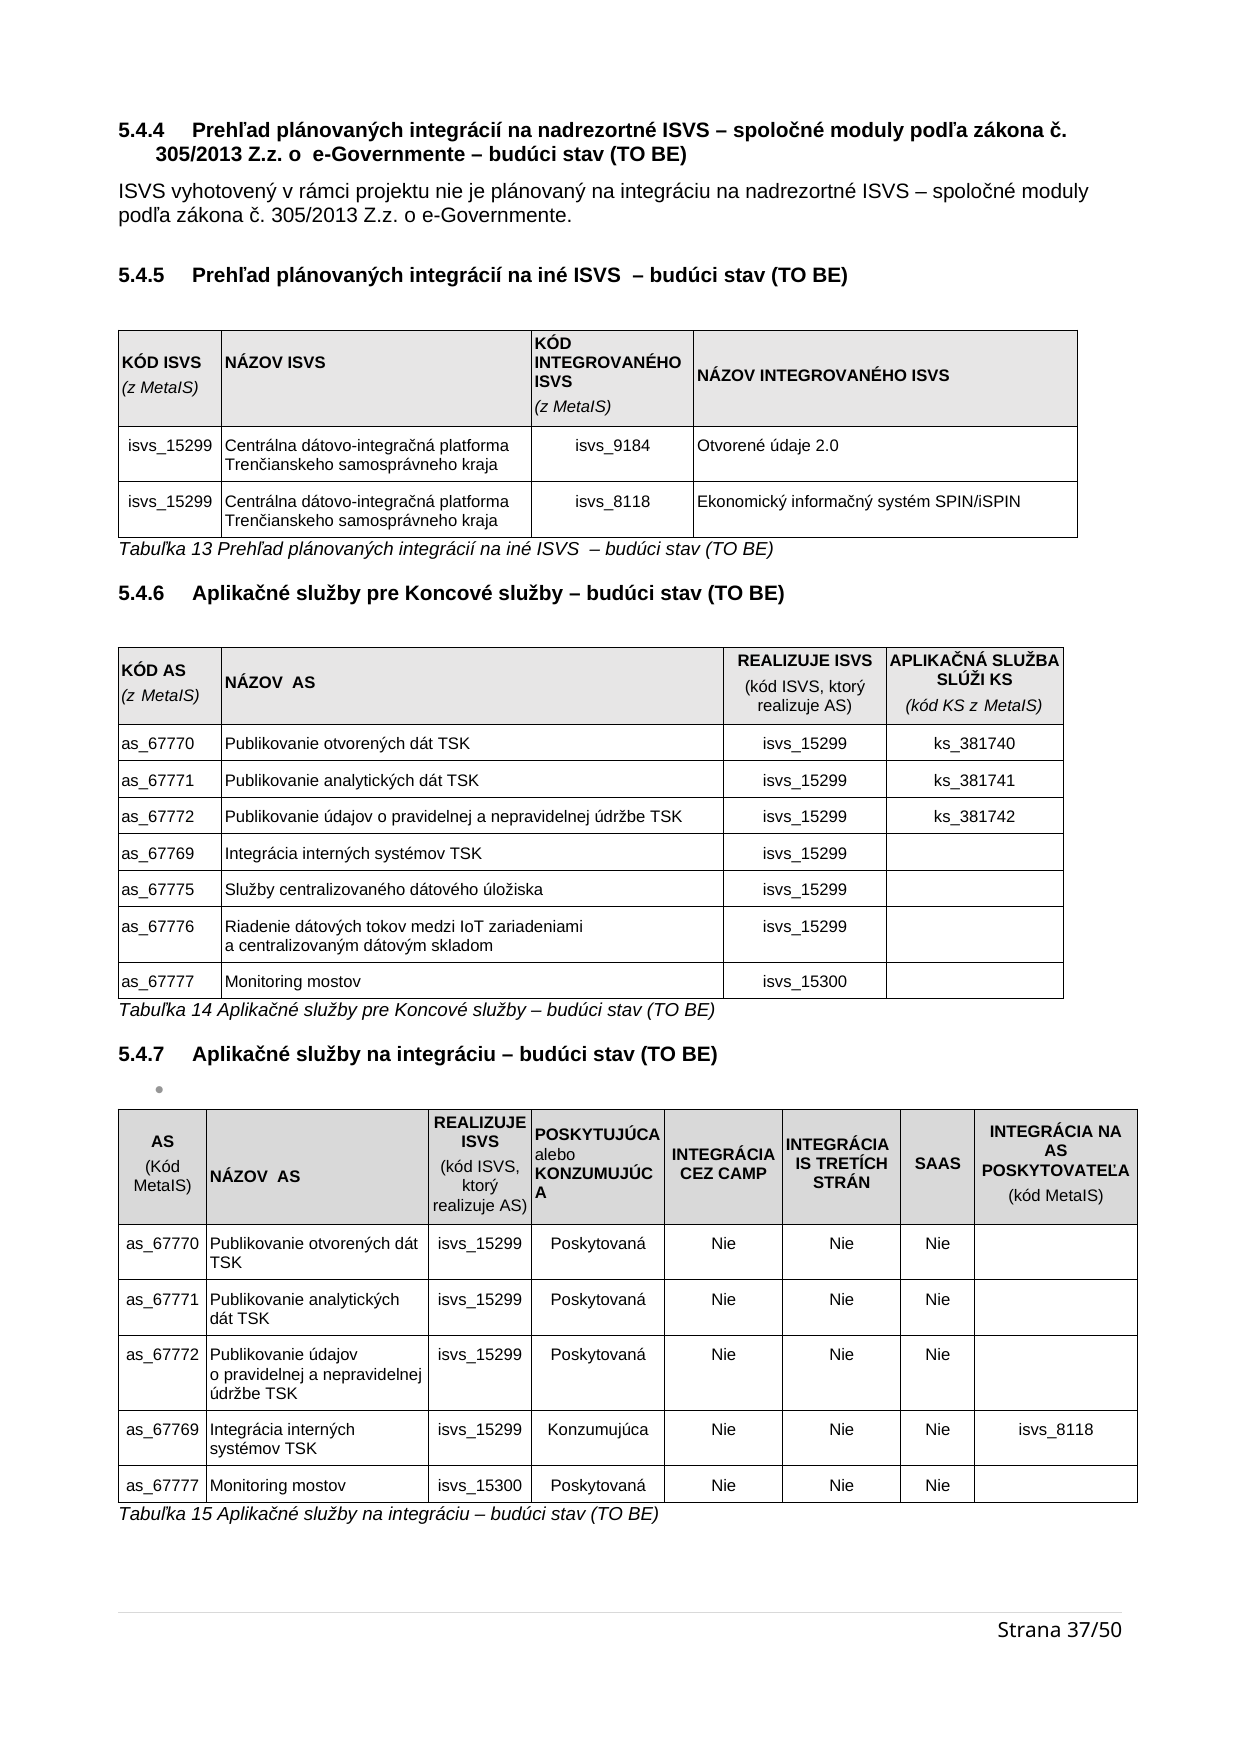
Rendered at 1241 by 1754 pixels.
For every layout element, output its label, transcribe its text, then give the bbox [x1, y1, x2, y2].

table_cell Centrálna dátovo-integračná platforma Trenčianskeho samosprávneho kraja [222, 427, 531, 481]
table_cell isvs_15299 [724, 834, 886, 870]
table_cell as_67769 [119, 834, 221, 870]
table_cell [975, 1225, 1137, 1279]
table_cell Nie [665, 1466, 782, 1502]
table_header Kód ISVS (z MetaIS) [119, 331, 221, 426]
table_cell [975, 1336, 1137, 1410]
table_cell Riadenie dátových tokov medzi IoT zariadeniami a centralizovaným dátovým skladom [222, 907, 723, 962]
table_cell Nie [783, 1336, 900, 1410]
table_cell Nie [901, 1411, 974, 1465]
table_cell Nie [901, 1280, 974, 1335]
table_cell as_67777 [119, 963, 221, 998]
table_cell Nie [665, 1336, 782, 1410]
text Tabuľka 14 Aplikačné služby pre Koncové služby – budúci stav (TO BE) [118, 999, 1122, 1021]
table_header Názov AS [207, 1110, 428, 1224]
table_cell Ekonomický informačný systém SPIN/iSPIN [694, 482, 1077, 537]
table_cell isvs_15299 [429, 1411, 531, 1465]
table_cell Publikovanie otvorených dát TSK [222, 725, 723, 760]
table_cell ks_381741 [887, 761, 1063, 797]
table_header Integrácia IS tretích strán [783, 1110, 900, 1224]
table_cell [975, 1280, 1137, 1335]
table_cell Integrácia interných systémov TSK [222, 834, 723, 870]
subtitle Prehľad plánovaných integrácií na iné ISVS – budúci stav (TO BE) [118, 263, 1122, 287]
table_cell Nie [783, 1280, 900, 1335]
table_cell as_67770 [119, 1225, 206, 1279]
table_cell isvs_8118 [975, 1411, 1137, 1465]
table_cell [887, 871, 1063, 906]
table_cell as_67772 [119, 798, 221, 833]
table_cell Centrálna dátovo-integračná platforma Trenčianskeho samosprávneho kraja [222, 482, 531, 537]
table_cell Otvorené údaje 2.0 [694, 427, 1077, 481]
table_cell Nie [901, 1225, 974, 1279]
table_cell isvs_15299 [429, 1225, 531, 1279]
table_cell Poskytovaná [532, 1336, 664, 1410]
table_cell Nie [901, 1466, 974, 1502]
text Tabuľka 15 Aplikačné služby na integráciu – budúci stav (TO BE) [118, 1503, 1122, 1524]
table_cell isvs_15299 [429, 1280, 531, 1335]
table_cell Publikovanie otvorených dát TSK [207, 1225, 428, 1279]
table_header Kód AS (z MetaIS) [119, 648, 221, 724]
text ISVS vyhotovený v rámci projektu nie je plánovaný na integráciu na nadrezortné ISVS – spoločné moduly podľa zákona č. 305/2013 Z.z. o e-Governmente. [118, 178, 1122, 226]
table_header Kód integrovaného ISVS (z MetaIS) [532, 331, 693, 426]
table_cell isvs_15300 [724, 963, 886, 998]
table_cell as_67772 [119, 1336, 206, 1410]
table_header Poskytujúca alebo Konzumujúca [532, 1110, 664, 1224]
table_cell isvs_15299 [724, 871, 886, 906]
table_header Názov AS [222, 648, 723, 724]
table_cell isvs_15299 [429, 1336, 531, 1410]
table_cell Monitoring mostov [222, 963, 723, 998]
table_cell Poskytovaná [532, 1225, 664, 1279]
table_cell Publikovanie údajov o pravidelnej a nepravidelnej údržbe TSK [222, 798, 723, 833]
table_cell Integrácia interných systémov TSK [207, 1411, 428, 1465]
table_cell Publikovanie analytických dát TSK [222, 761, 723, 797]
table_cell as_67771 [119, 1280, 206, 1335]
table_header Aplikačná služba slúži KS (kód KS z MetaIS) [887, 648, 1063, 724]
table_header Realizuje ISVS (kód ISVS, ktorý realizuje AS) [724, 648, 886, 724]
table_cell as_67777 [119, 1466, 206, 1502]
table_cell Publikovanie analytických dát TSK [207, 1280, 428, 1335]
table_cell isvs_15300 [429, 1466, 531, 1502]
table_cell Nie [783, 1466, 900, 1502]
table_cell as_67771 [119, 761, 221, 797]
table_cell Monitoring mostov [207, 1466, 428, 1502]
subtitle Aplikačné služby na integráciu – budúci stav (TO BE) [118, 1042, 1122, 1066]
table_cell Nie [901, 1336, 974, 1410]
table_cell as_67775 [119, 871, 221, 906]
table_cell Poskytovaná [532, 1280, 664, 1335]
table_cell as_67769 [119, 1411, 206, 1465]
table_header Realizuje ISVS (kód ISVS, ktorý realizuje AS) [429, 1110, 531, 1224]
table_cell ks_381740 [887, 725, 1063, 760]
table_cell [887, 907, 1063, 962]
table_cell Nie [783, 1411, 900, 1465]
table_cell isvs_15299 [119, 482, 221, 537]
table_cell as_67770 [119, 725, 221, 760]
table_cell isvs_8118 [532, 482, 693, 537]
table_cell isvs_9184 [532, 427, 693, 481]
table_cell Služby centralizovaného dátového úložiska [222, 871, 723, 906]
table_cell Nie [783, 1225, 900, 1279]
table_cell [887, 834, 1063, 870]
table_cell Nie [665, 1280, 782, 1335]
table_cell Konzumujúca [532, 1411, 664, 1465]
table_header Integrácia cez CAMP [665, 1110, 782, 1224]
table_cell isvs_15299 [724, 907, 886, 962]
table_header Názov integrovaného ISVS [694, 331, 1077, 426]
table_cell Publikovanie údajov o pravidelnej a nepravidelnej údržbe TSK [207, 1336, 428, 1410]
text Tabuľka 13 Prehľad plánovaných integrácií na iné ISVS – budúci stav (TO BE) [118, 538, 1122, 559]
table_cell isvs_15299 [724, 761, 886, 797]
table_cell Nie [665, 1225, 782, 1279]
table_cell as_67776 [119, 907, 221, 962]
table_cell ks_381742 [887, 798, 1063, 833]
table_cell Poskytovaná [532, 1466, 664, 1502]
table_header SaaS [901, 1110, 974, 1224]
table_header AS (Kód MetaIS) [119, 1110, 206, 1224]
table_header Integrácia na AS poskytovateľa (kód MetaIS) [975, 1110, 1137, 1224]
table_cell isvs_15299 [724, 725, 886, 760]
subtitle Aplikačné služby pre Koncové služby – budúci stav (TO BE) [118, 580, 1122, 604]
table_header Názov ISVS [222, 331, 531, 426]
table_cell [887, 963, 1063, 998]
table_cell Nie [665, 1411, 782, 1465]
table_cell isvs_15299 [119, 427, 221, 481]
table_cell isvs_15299 [724, 798, 886, 833]
subtitle Prehľad plánovaných integrácií na nadrezortné ISVS – spoločné moduly podľa zákona č. 305/2013 Z.z. o e-Governmente – budúci stav (TO BE) [118, 118, 1122, 166]
table_cell [975, 1466, 1137, 1502]
